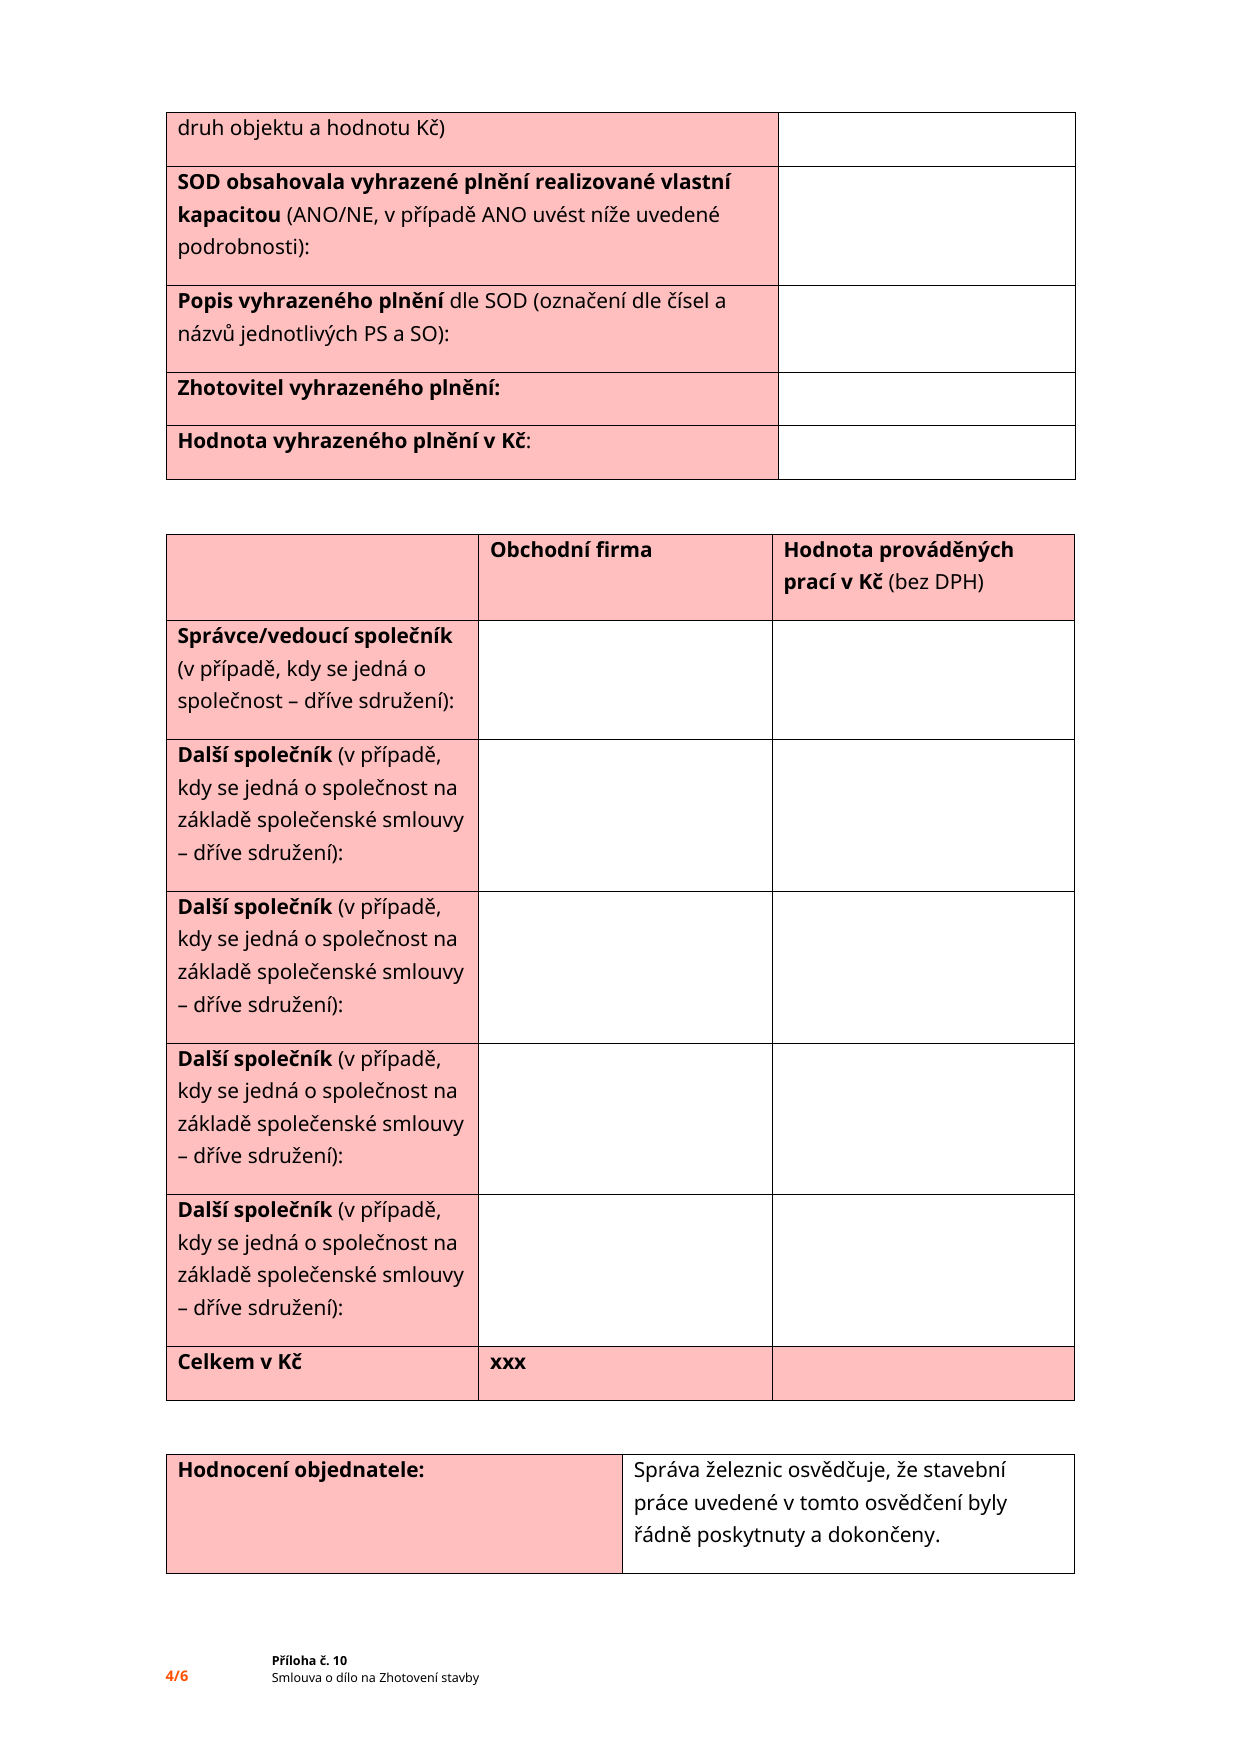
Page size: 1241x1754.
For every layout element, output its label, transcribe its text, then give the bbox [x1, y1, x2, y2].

table_cell SOD obsahovala vyhrazené plnění realizované vlastní kapacitou (ANO/NE, v případě ANO uvést níže uvedené podrobnosti): [167, 167, 778, 285]
table_header Hodnota prováděných prací v Kč (bez DPH) [773, 535, 1074, 620]
table_cell [779, 113, 1075, 166]
table_cell [773, 621, 1074, 739]
table_cell xxx [479, 1347, 772, 1400]
table_cell [479, 740, 772, 891]
table_cell [479, 1195, 772, 1346]
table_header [167, 1455, 622, 1573]
table_cell Další společník (v případě, kdy se jedná o společnost na základě společenské smlouvy – dříve sdružení): [167, 1195, 478, 1346]
table_cell [779, 426, 1075, 479]
table_cell [479, 892, 772, 1043]
table_cell Hodnota vyhrazeného plnění v Kč: [167, 426, 778, 479]
table_cell [779, 373, 1075, 425]
table_header Obchodní firma [479, 535, 772, 620]
table_header [167, 535, 478, 620]
table_cell [773, 1044, 1074, 1194]
table_cell Další společník (v případě, kdy se jedná o společnost na základě společenské smlouvy – dříve sdružení): [167, 1044, 478, 1194]
table_cell [479, 1044, 772, 1194]
table_cell Další společník (v případě, kdy se jedná o společnost na základě společenské smlouvy – dříve sdružení): [167, 892, 478, 1043]
table_cell [773, 892, 1074, 1043]
table_cell Další společník (v případě, kdy se jedná o společnost na základě společenské smlouvy – dříve sdružení): [167, 740, 478, 891]
table_cell Správce/vedoucí společník (v případě, kdy se jedná o společnost – dříve sdružení): [167, 621, 478, 739]
table_cell [479, 621, 772, 739]
table_cell [773, 1347, 1074, 1400]
table_cell Zhotovitel vyhrazeného plnění: [167, 373, 778, 425]
table_cell [773, 740, 1074, 891]
table_cell [773, 1195, 1074, 1346]
table_cell [779, 286, 1075, 372]
table_cell [779, 167, 1075, 285]
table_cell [167, 113, 778, 166]
table_cell Popis vyhrazeného plnění dle SOD (označení dle čísel a názvů jednotlivých PS a SO): [167, 286, 778, 372]
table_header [623, 1455, 1074, 1573]
table_cell Celkem v Kč [167, 1347, 478, 1400]
